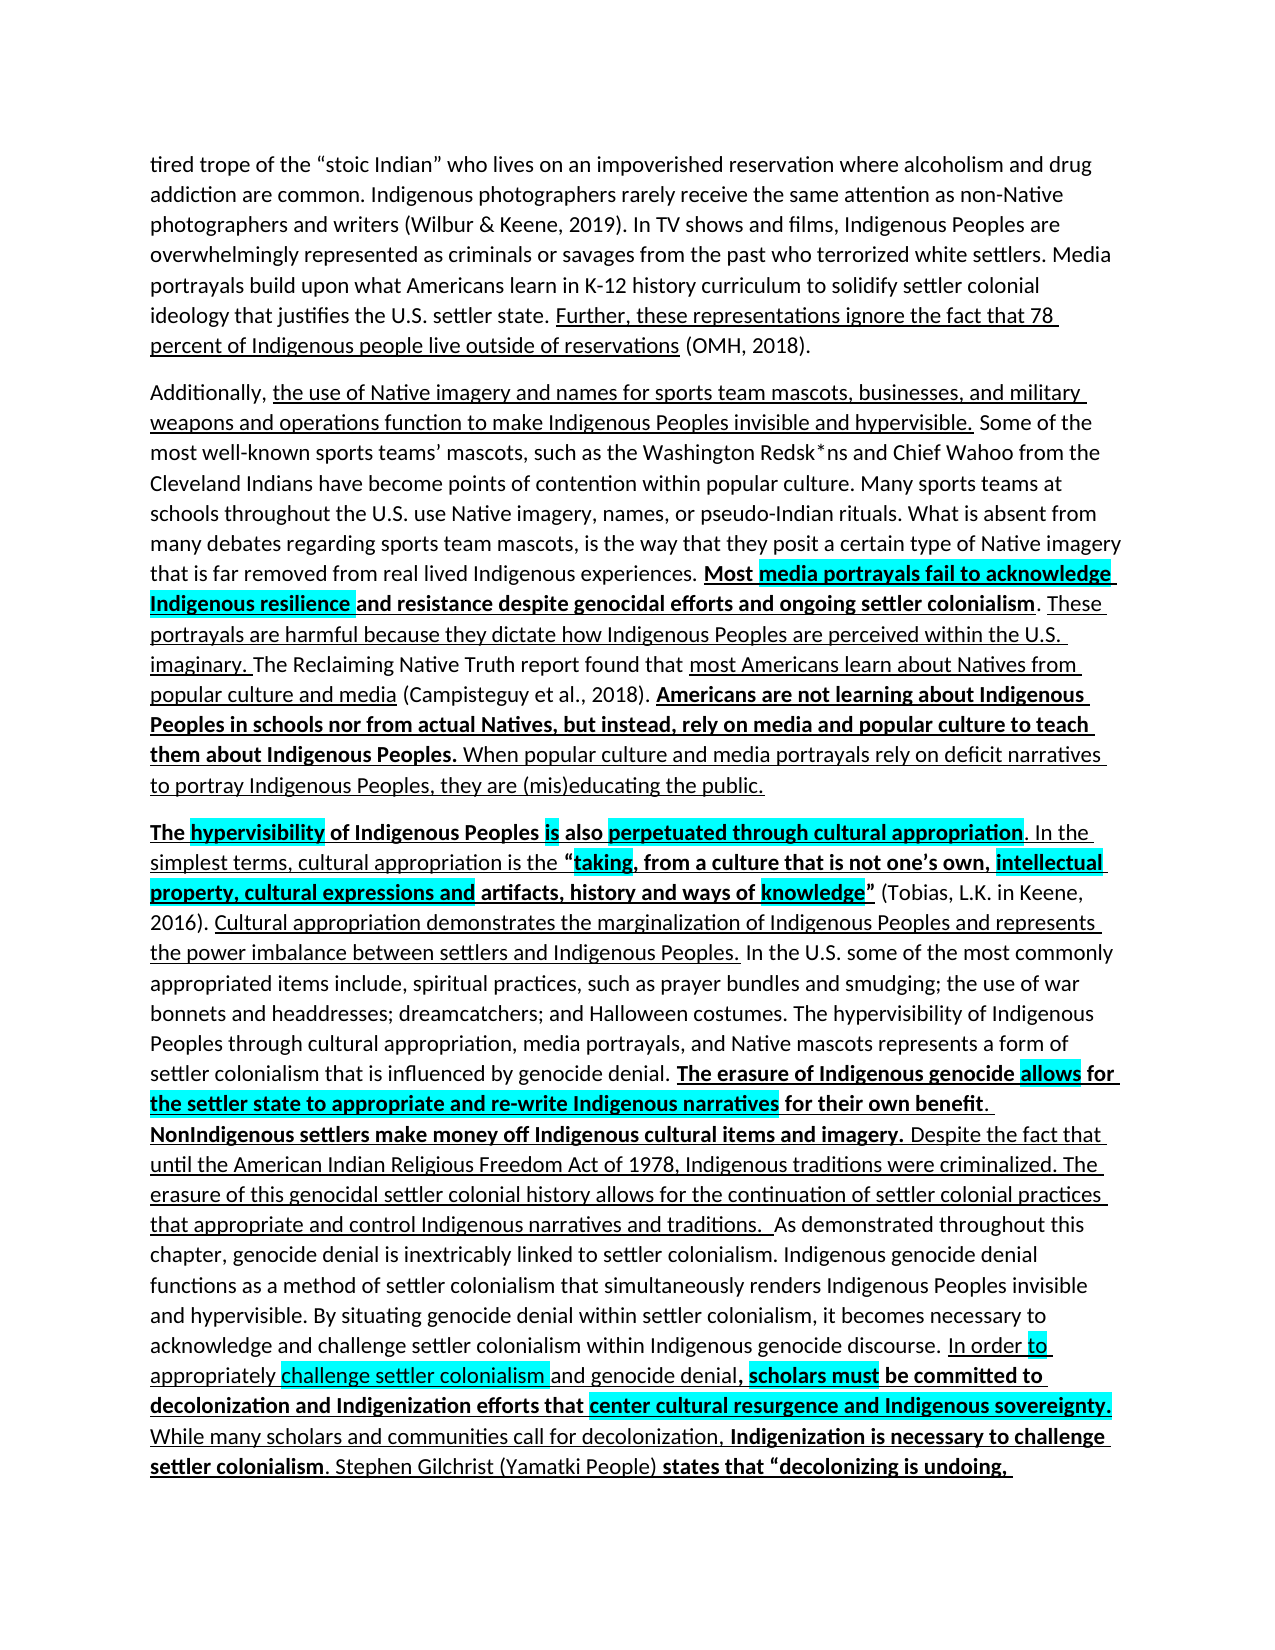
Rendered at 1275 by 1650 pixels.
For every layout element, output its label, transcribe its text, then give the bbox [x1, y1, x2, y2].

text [150, 150, 1125, 359]
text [150, 818, 1125, 1480]
text Additionally, the use of Native imagery and names for sports team mascots, businesses, and military weapons and operations function to make Indigenous Peoples invisible and hypervisible. Some of the most well-known sports teams’ mascots, such as the Washington Redsk*ns and Chief Wahoo from the Cleveland Indians have become points of contention within popular culture. Many sports teams at schools throughout the U.S. use Native imagery, names, or pseudo-Indian rituals. What is absent from many debates regarding sports team mascots, is the way that they posit a certain type of Native imagery that is far removed from real lived Indigenous experiences. Most media portrayals fail to acknowledge Indigenous resilience and resistance despite genocidal efforts and ongoing settler colonialism. These portrayals are harmful because they dictate how Indigenous Peoples are perceived within the U.S. imaginary. The Reclaiming Native Truth report found that most Americans learn about Natives from popular culture and media (Campisteguy et al., 2018). Americans are not learning about Indigenous Peoples in schools nor from actual Natives, but instead, rely on media and popular culture to teach them about Indigenous Peoples. When popular culture and media portrayals rely on deficit narratives to portray Indigenous Peoples, they are (mis)educating the public. [150, 378, 1125, 799]
